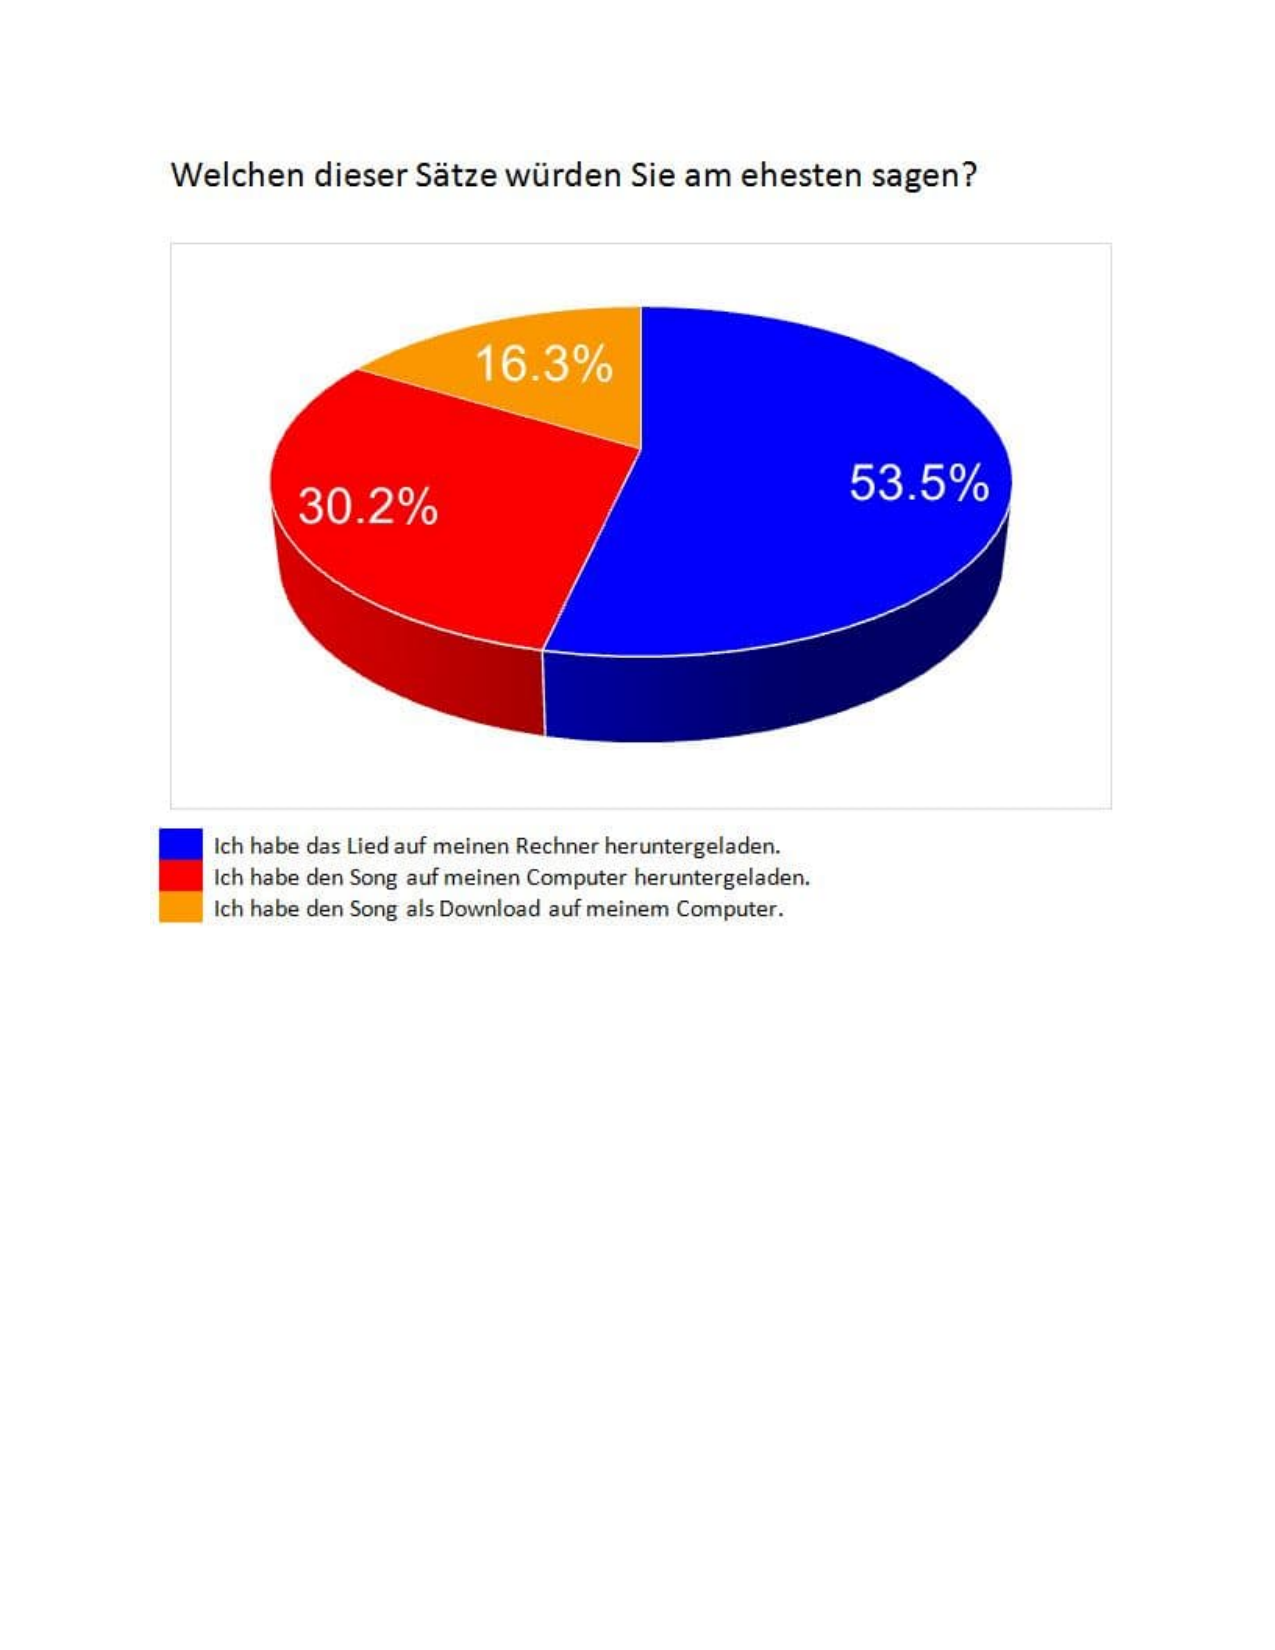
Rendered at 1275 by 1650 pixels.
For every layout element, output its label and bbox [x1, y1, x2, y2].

picture [150, 150, 1128, 929]
